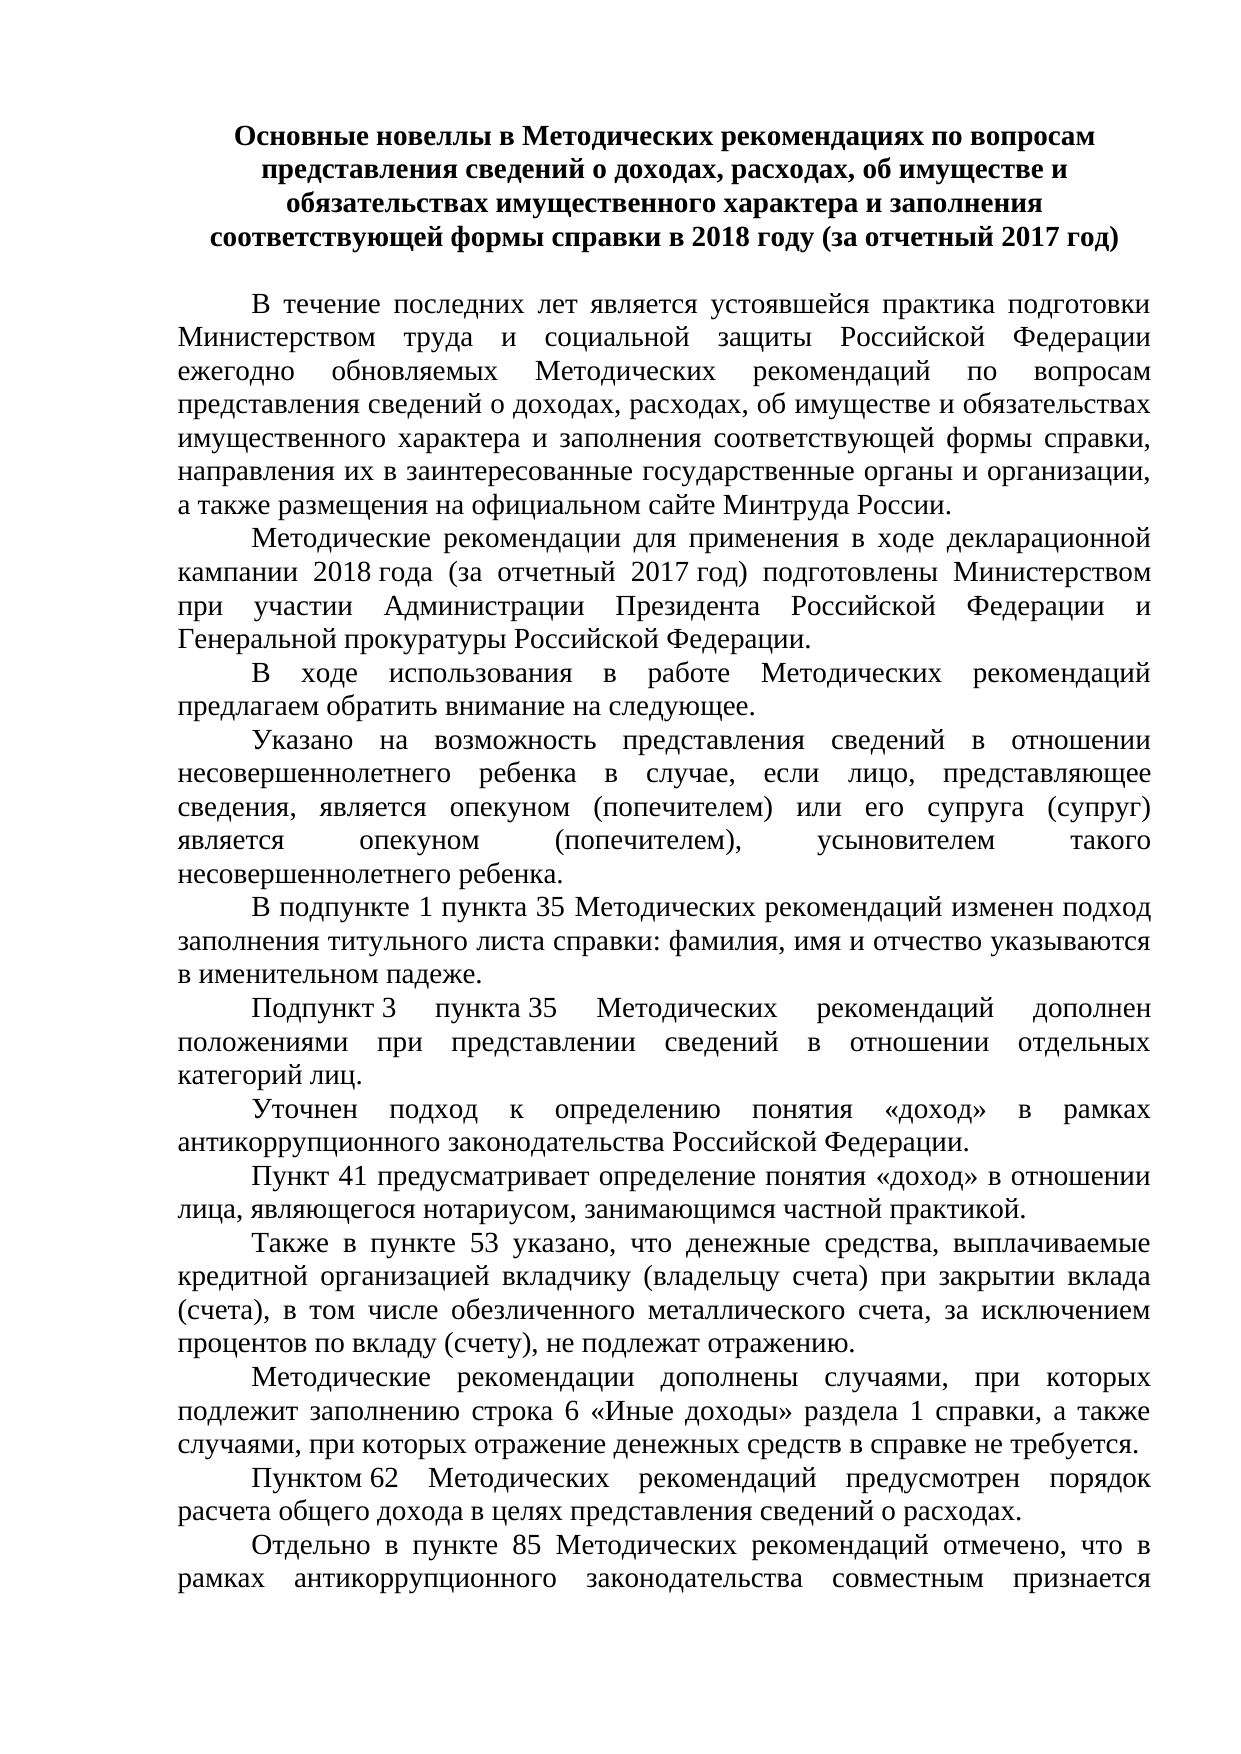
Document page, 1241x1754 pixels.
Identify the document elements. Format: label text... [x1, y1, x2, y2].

text Уточнен подход к определению понятия «доход» в рамках антикоррупционного законодательства Российской Федерации. [177, 1091, 1152, 1158]
text В течение последних лет является устоявшейся практика подготовки Министерством труда и социальной защиты Российской Федерации ежегодно обновляемых Методических рекомендаций по вопросам представления сведений о доходах, расходах, об имуществе и обязательствах имущественного характера и заполнения соответствующей формы справки, направления их в заинтересованные государственные органы и организации, а также размещения на официальном сайте Минтруда России. [177, 286, 1152, 521]
text В ходе использования в работе Методических рекомендаций предлагаем обратить внимание на следующее. [177, 655, 1152, 722]
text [177, 1527, 1152, 1594]
text Пункт 41 предусматривает определение понятия «доход» в отношении лица, являющегося нотариусом, занимающимся частной практикой. [177, 1158, 1152, 1225]
text Методические рекомендации дополнены случаями, при которых подлежит заполнению строка 6 «Иные доходы» раздела 1 справки, а также случаями, при которых отражение денежных средств в справке не требуется. [177, 1359, 1152, 1460]
text Основные новеллы в Методических рекомендациях по вопросам представления сведений о доходах, расходах, об имуществе и обязательствах имущественного характера и заполнения соответствующей формы справки в 2018 году (за отчетный 2017 год) [177, 118, 1152, 252]
text Пунктом 62 Методических рекомендаций предусмотрен порядок расчета общего дохода в целях представления сведений о расходах. [177, 1460, 1152, 1527]
text Указано на возможность представления сведений в отношении несовершеннолетнего ребенка в случае, если лицо, представляющее сведения, является опекуном (попечителем) или его супруга (супруг) является опекуном (попечителем), усыновителем такого несовершеннолетнего ребенка. [177, 722, 1152, 889]
text Подпункт 3 пункта 35 Методических рекомендаций дополнен положениями при представлении сведений в отношении отдельных категорий лиц. [177, 990, 1152, 1091]
text Также в пункте 53 указано, что денежные средства, выплачиваемые кредитной организацией вкладчику (владельцу счета) при закрытии вклада (счета), в том числе обезличенного металлического счета, за исключением процентов по вкладу (счету), не подлежат отражению. [177, 1225, 1152, 1359]
text Методические рекомендации для применения в ходе декларационной кампании 2018 года (за отчетный 2017 год) подготовлены Министерством при участии Администрации Президента Российской Федерации и Генеральной прокуратуры Российской Федерации. [177, 521, 1152, 655]
text В подпункте 1 пункта 35 Методических рекомендаций изменен подход заполнения титульного листа справки: фамилия, имя и отчество указываются в именительном падеже. [177, 889, 1152, 990]
